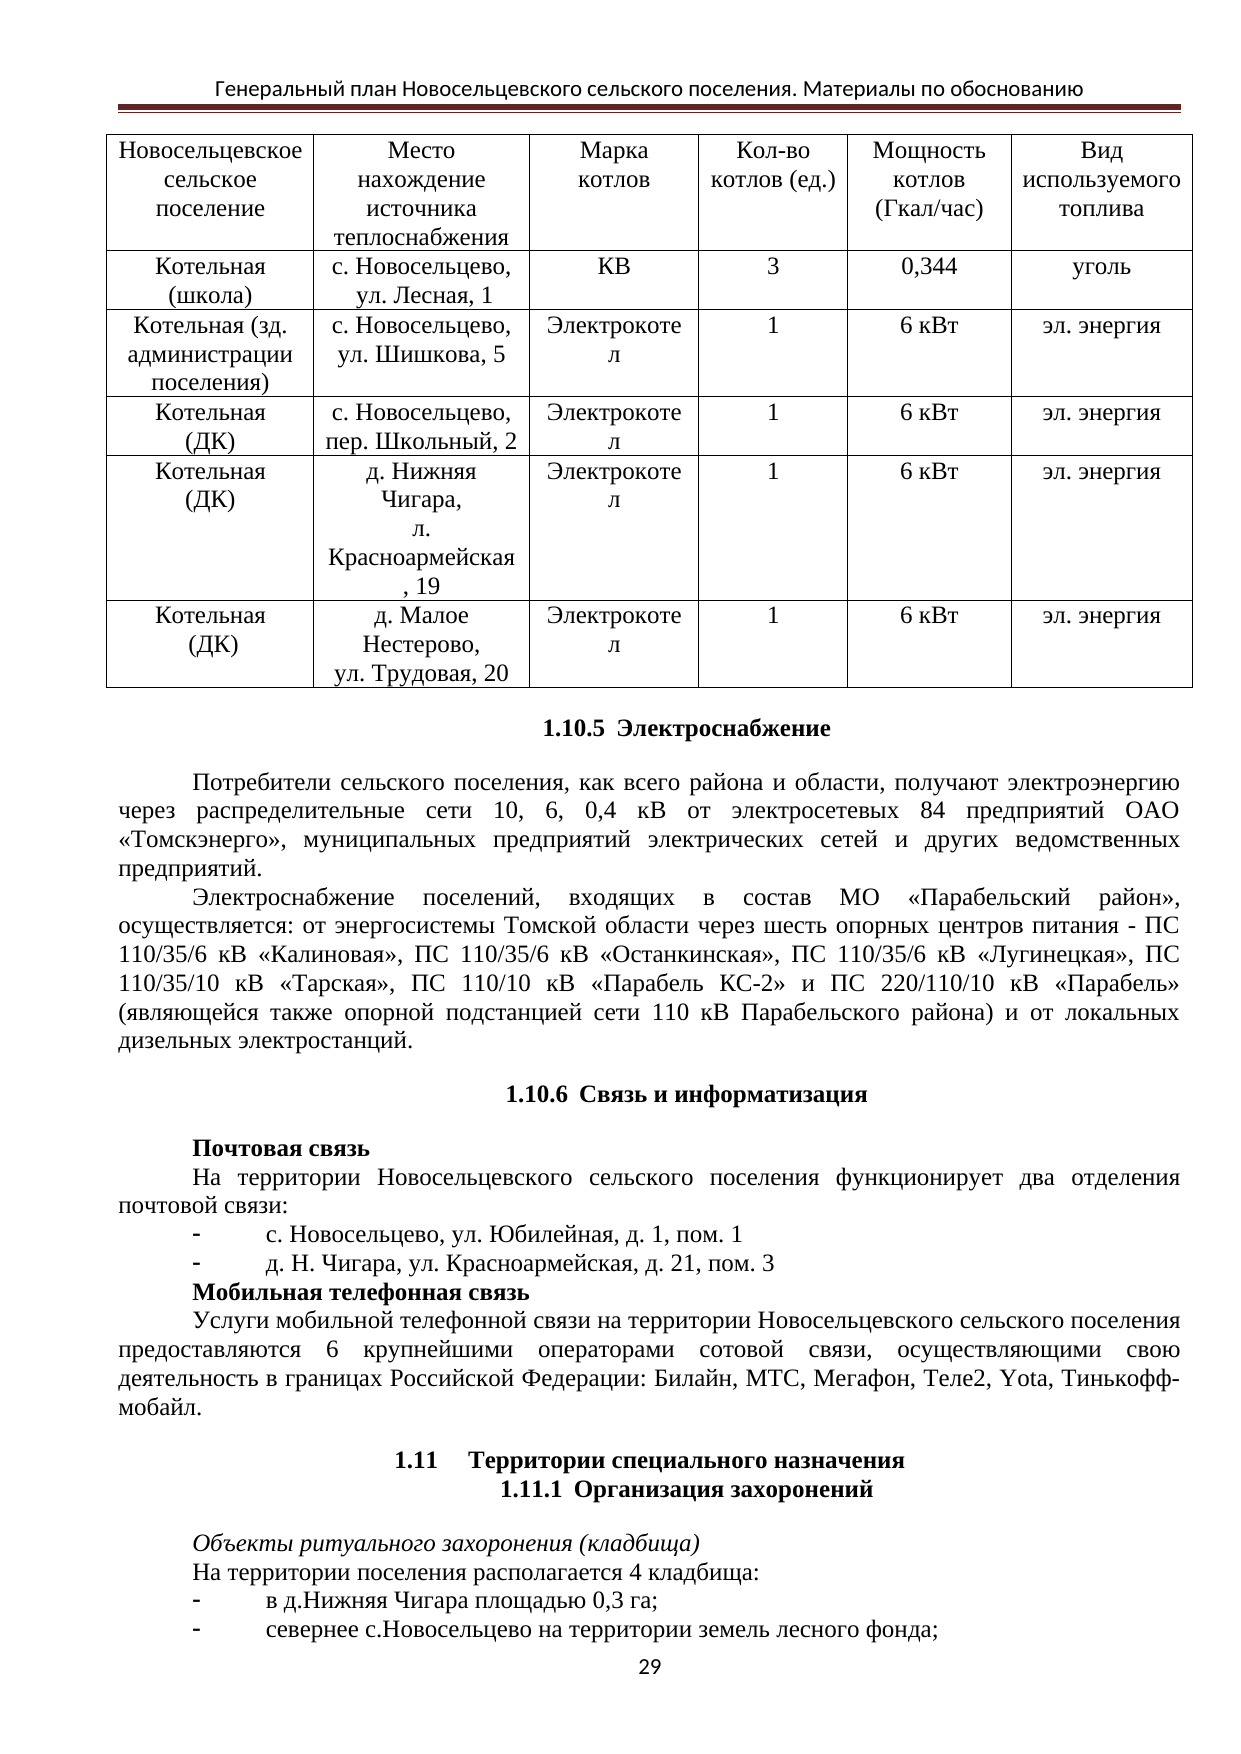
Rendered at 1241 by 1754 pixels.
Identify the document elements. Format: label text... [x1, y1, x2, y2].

list севернее с.Новосельцево на территории земель лесного фонда; [118, 1614, 1181, 1643]
table_cell 6 кВт [848, 397, 1011, 455]
table_cell эл. энергия [1012, 456, 1192, 599]
text На территории поселения располагается 4 кладбища: [118, 1557, 1181, 1585]
table_cell Электрокотел [530, 601, 698, 687]
table_cell с. Новосельцево, ул. Шишкова, 5 [314, 310, 529, 396]
table_cell Электрокотел [530, 397, 698, 455]
table_cell Котельная (ДК) [107, 601, 313, 687]
table_cell 0,344 [848, 251, 1011, 309]
table_header Мощность котлов (Гкал/час) [848, 135, 1011, 250]
table_cell 6 кВт [848, 601, 1011, 687]
table_cell Котельная (ДК) [107, 397, 313, 455]
table_cell Котельная (школа) [107, 251, 313, 309]
list Организация захоронений [118, 1474, 1181, 1503]
table_cell д. Малое Нестерово, ул. Трудовая, 20 [314, 601, 529, 687]
table_cell с. Новосельцево, ул. Лесная, 1 [314, 251, 529, 309]
table_header Место нахождение источника теплоснабжения [314, 135, 529, 250]
table_cell КВ [530, 251, 698, 309]
table_cell Котельная (ДК) [107, 456, 313, 599]
text Мобильная телефонная связь [118, 1277, 1181, 1305]
list с. Новосельцево, ул. Юбилейная, д. 1, пом. 1 [118, 1219, 1181, 1248]
text Объекты ритуального захоронения (кладбища) [118, 1528, 1181, 1557]
table_header Марка котлов [530, 135, 698, 250]
list д. Н. Чигара, ул. Красноармейская, д. 21, пом. 3 [118, 1248, 1181, 1277]
text Услуги мобильной телефонной связи на территории Новосельцевского сельского поселения предоставляются 6 крупнейшими операторами сотовой связи, осуществляющими свою деятельность в границах Российской Федерации: Билайн, МТС, Мегафон, Теле2, Yota, Тинькофф-мобайл. [118, 1305, 1181, 1420]
table_cell Электрокотел [530, 310, 698, 396]
table_cell Электрокотел [530, 456, 698, 599]
text Почтовая связь [118, 1133, 1181, 1162]
table_cell 6 кВт [848, 310, 1011, 396]
text На территории Новосельцевского сельского поселения функционирует два отделения почтовой связи: [118, 1162, 1181, 1219]
table_cell 1 [699, 310, 847, 396]
table_cell Котельная (зд. администрации поселения) [107, 310, 313, 396]
table_cell эл. энергия [1012, 310, 1192, 396]
table_cell эл. энергия [1012, 397, 1192, 455]
table_cell 6 кВт [848, 456, 1011, 599]
table_header Кол-во котлов (ед.) [699, 135, 847, 250]
table_cell уголь [1012, 251, 1192, 309]
table_cell 1 [699, 456, 847, 599]
table_cell эл. энергия [1012, 601, 1192, 687]
text Электроснабжение поселений, входящих в состав МО «Парабельский район», осуществляется: от энергосистемы Томской области через шесть опорных центров питания - ПС 110/35/6 кВ «Калиновая», ПС 110/35/6 кВ «Останкинская», ПС 110/35/6 кВ «Лугинецкая», ПС 110/35/10 кВ «Тарская», ПС 110/10 кВ «Парабель КС-2» и ПС 220/110/10 кВ «Парабель» (являющейся также опорной подстанцией сети 110 кВ Парабельского района) и от локальных дизельных электростанций. [118, 882, 1181, 1054]
text Потребители сельского поселения, как всего района и области, получают электроэнергию через распределительные сети 10, 6, 0,4 кВ от электросетевых 84 предприятий ОАО «Томскэнерго», муниципальных предприятий электрических сетей и других ведомственных предприятий. [118, 767, 1181, 882]
table_cell 1 [699, 601, 847, 687]
list Территории специального назначения [118, 1445, 1181, 1474]
table_cell с. Новосельцево, пер. Школьный, 2 [314, 397, 529, 455]
table_header Вид используемого топлива [1012, 135, 1192, 250]
list в д.Нижняя Чигара площадью 0,3 га; [118, 1585, 1181, 1614]
list Электроснабжение [118, 713, 1181, 742]
list Связь и информатизация [118, 1079, 1181, 1108]
table_cell 1 [699, 397, 847, 455]
table_cell 3 [699, 251, 847, 309]
table_cell д. Нижняя Чигара, л. Красноармейская, 19 [314, 456, 529, 599]
table_header Новосельцевское сельское поселение [107, 135, 313, 250]
